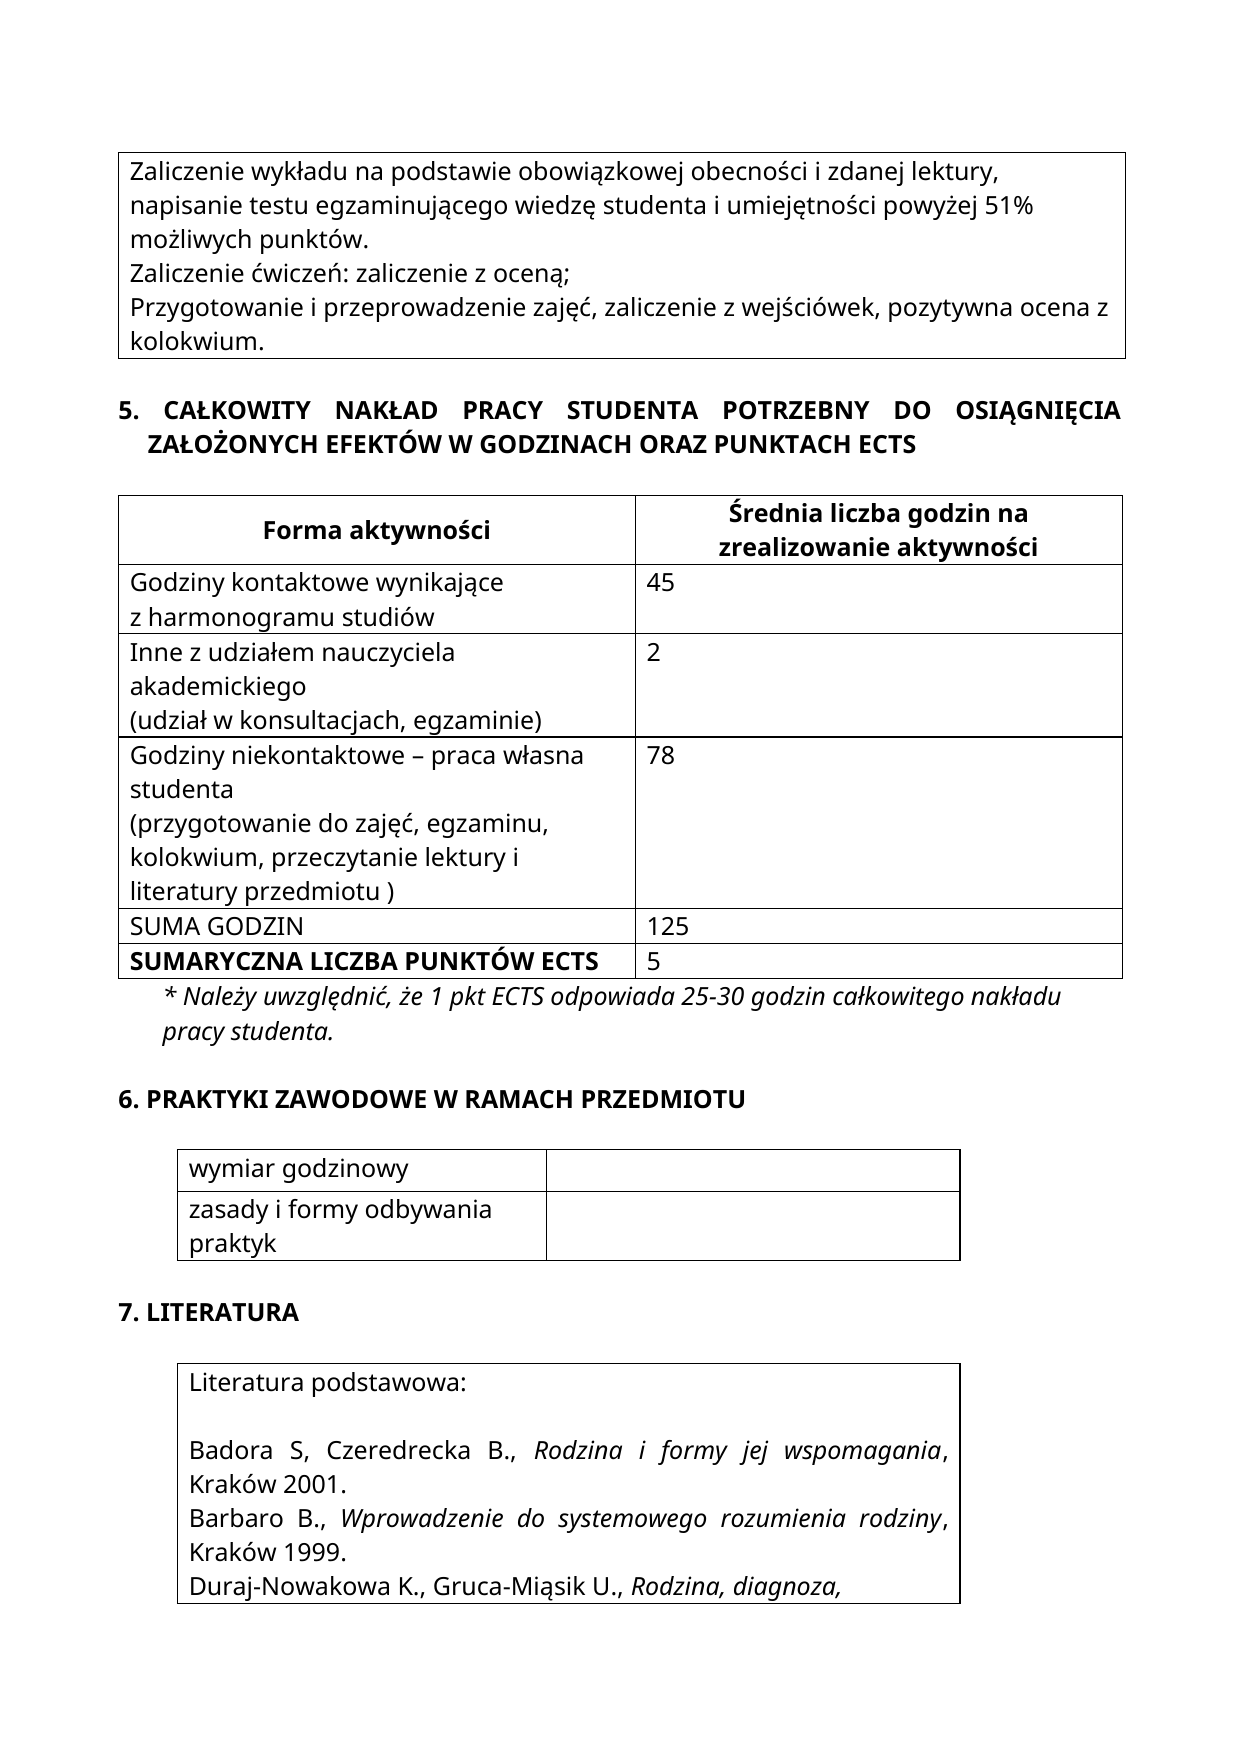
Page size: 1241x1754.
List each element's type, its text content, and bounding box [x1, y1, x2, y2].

table_header [547, 1150, 959, 1191]
table_cell Godziny kontaktowe wynikające z harmonogramu studiów [119, 565, 635, 633]
table_cell [547, 1192, 959, 1260]
table_cell Inne z udziałem nauczyciela akademickiego (udział w konsultacjach, egzaminie) [119, 634, 635, 736]
table_cell 45 [636, 565, 1122, 633]
table_cell Godziny niekontaktowe – praca własna studenta (przygotowanie do zajęć, egzaminu, kolokwium, przeczytanie lektury i literatury przedmiotu ) [119, 738, 635, 908]
text 7. LITERATURA [118, 1295, 1122, 1329]
table_header Zaliczenie wykładu na podstawie obowiązkowej obecności i zdanej lektury, napisanie testu egzaminującego wiedzę studenta i umiejętności powyżej 51% możliwych punktów. Zaliczenie ćwiczeń: zaliczenie z oceną; Przygotowanie i przeprowadzenie zajęć, zaliczenie z wejściówek, pozytywna ocena z kolokwium. [119, 153, 1125, 358]
table_header Forma aktywności [119, 496, 635, 564]
text 6. PRAKTYKI ZAWODOWE W RAMACH PRZEDMIOTU [118, 1081, 1122, 1115]
table_cell SUMARYCZNA LICZBA PUNKTÓW ECTS [119, 944, 635, 978]
table_cell 125 [636, 909, 1122, 943]
table_cell 2 [636, 634, 1122, 736]
table_header wymiar godzinowy [178, 1150, 546, 1191]
text * Należy uwzględnić, że 1 pkt ECTS odpowiada 25-30 godzin całkowitego nakładu pracy studenta. [162, 979, 1122, 1047]
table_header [178, 1364, 959, 1603]
table_header Średnia liczba godzin na zrealizowanie aktywności [636, 496, 1122, 564]
table_cell zasady i formy odbywania praktyk [178, 1192, 546, 1260]
table_cell 5 [636, 944, 1122, 978]
table_cell SUMA GODZIN [119, 909, 635, 943]
text 5. CAŁKOWITY NAKŁAD PRACY STUDENTA POTRZEBNY DO OSIĄGNIĘCIA ZAŁOŻONYCH EFEKTÓW W GODZINACH ORAZ PUNKTACH ECTS [118, 393, 1122, 461]
table_cell 78 [636, 738, 1122, 908]
